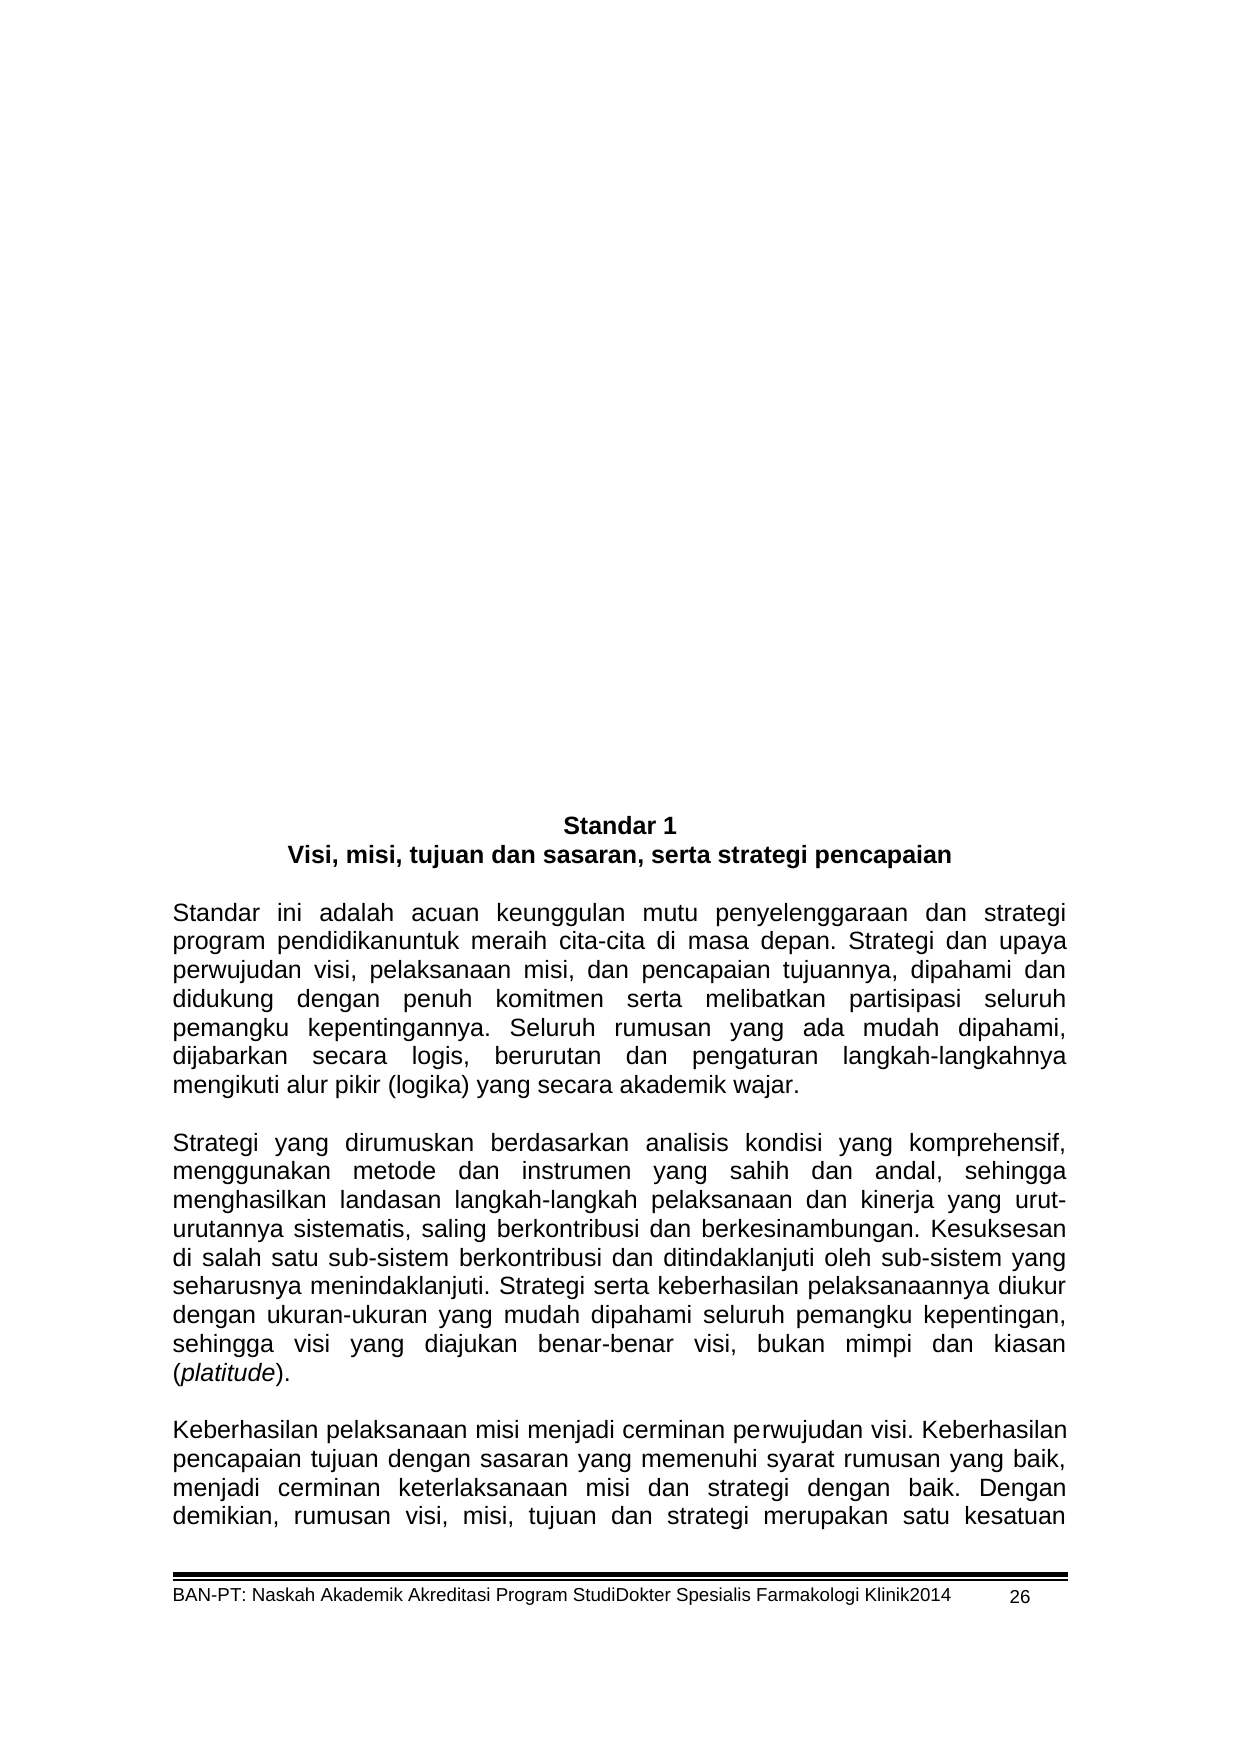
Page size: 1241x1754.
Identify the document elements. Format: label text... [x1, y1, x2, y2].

subtitle Standar 1 [172, 811, 1068, 840]
subtitle Visi, misi, tujuan dan sasaran, serta strategi pencapaian [172, 840, 1068, 869]
text Strategi yang dirumuskan berdasarkan analisis kondisi yang komprehensif, menggunakan metode dan instrumen yang sahih dan andal, sehingga menghasilkan landasan langkah-langkah pelaksanaan dan kinerja yang urut-urutannya sistematis, saling berkontribusi dan berkesinambungan. Kesuksesan di salah satu sub-sistem berkontribusi dan ditindaklanjuti oleh sub-sistem yang seharusnya menindaklanjuti. Strategi serta keberhasilan pelaksanaannya diukur dengan ukuran-ukuran yang mudah dipahami seluruh pemangku kepentingan, sehingga visi yang diajukan benar-benar visi, bukan mimpi dan kiasan (platitude). [172, 1127, 1068, 1386]
text Standar ini adalah acuan keunggulan mutu penyelenggaraan dan strategi program pendidikanuntuk meraih cita-cita di masa depan. Strategi dan upaya perwujudan visi, pelaksanaan misi, dan pencapaian tujuannya, dipahami dan didukung dengan penuh komitmen serta melibatkan partisipasi seluruh pemangku kepentingannya. Seluruh rumusan yang ada mudah dipahami, dijabarkan secara logis, berurutan dan pengaturan langkah-langkahnya mengikuti alur pikir (logika) yang secara akademik wajar. [172, 897, 1068, 1099]
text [172, 1415, 1068, 1530]
